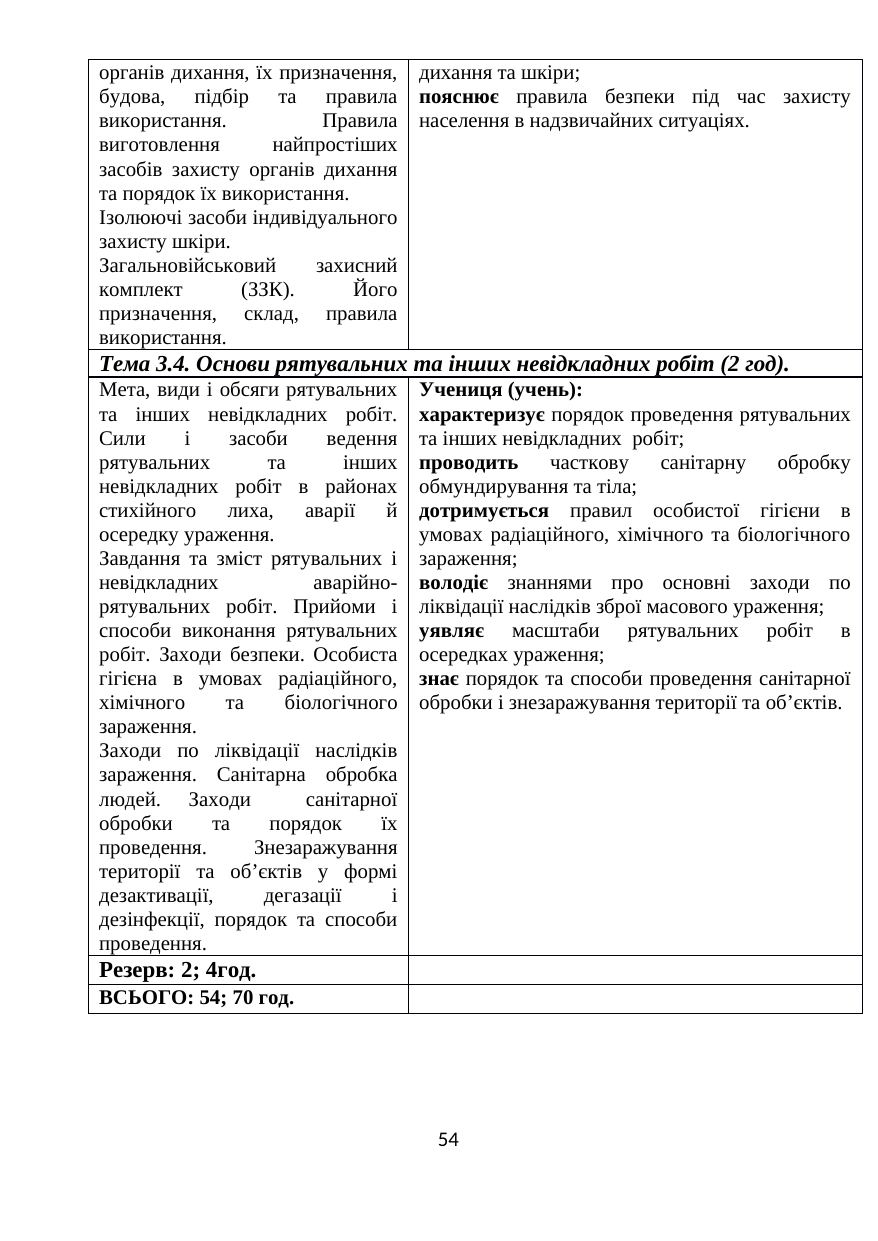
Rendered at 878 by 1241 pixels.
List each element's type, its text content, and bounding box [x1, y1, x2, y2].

table_cell ВСЬОГО: 54; 70 год. [89, 985, 408, 1013]
table_cell [409, 985, 862, 1013]
table_cell Учениця (учень): характеризує порядок проведення рятувальних та інших невідкладних робіт; проводить часткову санітарну обробку обмундирування та тіла; дотримується правил особистої гігієни в умовах радіаційного, хімічного та біологічного зараження; володіє знаннями про основні заходи по ліквідації наслідків зброї масового ураження; уявляє масштаби рятувальних робіт в осередках ураження; знає порядок та способи проведення санітарної обробки і знезаражування території та об’єктів. [409, 378, 862, 955]
table_cell [409, 956, 862, 984]
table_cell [409, 60, 862, 349]
table_cell Резерв: 2; 4год. [89, 956, 408, 984]
table_cell Тема 3.4. Основи рятувальних та інших невідкладних робіт (2 год). [89, 350, 862, 376]
table_cell Мета, види і обсяги рятувальних та інших невідкладних робіт. Сили і засоби ведення рятувальних та інших невідкладних робіт в районах стихійного лиха, аварії й осередку ураження. Завдання та зміст рятувальних і невідкладних аварійно-рятувальних робіт. Прийоми і способи виконання рятувальних робіт. Заходи безпеки. Особиста гігієна в умовах радіаційного, хімічного та біологічного зараження. Заходи по ліквідації наслідків зараження. Санітарна обробка людей. Заходи санітарної обробки та порядок їх проведення. Знезаражування території та об’єктів у формі дезактивації, дегазації і дезінфекції, порядок та способи проведення. [89, 378, 408, 955]
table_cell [89, 60, 408, 349]
